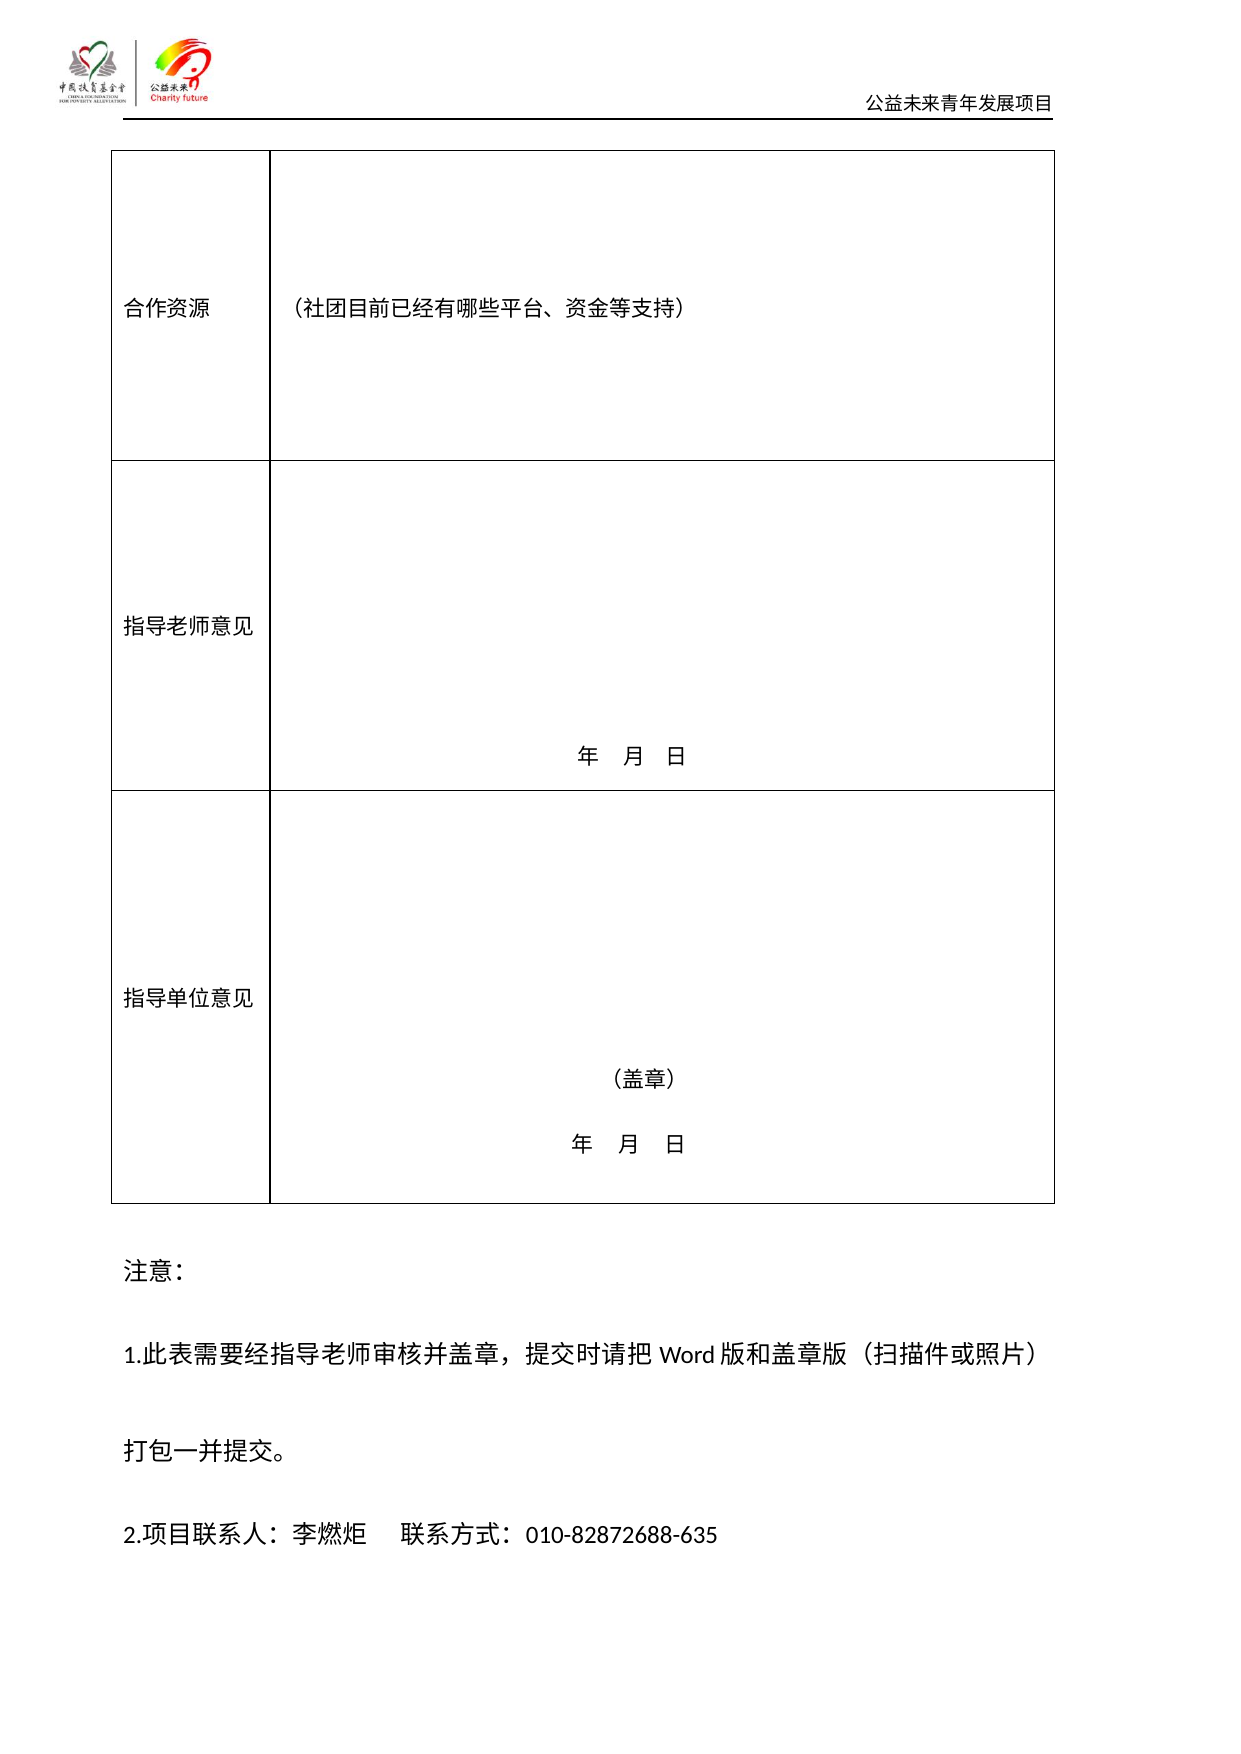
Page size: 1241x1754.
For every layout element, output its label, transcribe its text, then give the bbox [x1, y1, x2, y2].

picture [35, 0, 228, 137]
table_cell 合作资源 [112, 151, 269, 460]
table_cell 指导单位意见 [112, 791, 269, 1203]
table_cell 年 月 日 [271, 461, 1054, 790]
text 2.项目联系人：李燃炬 联系方式：010-82872688-635 [123, 1501, 1053, 1566]
table_cell 指导老师意见 [112, 461, 269, 790]
text 注意： [123, 1237, 1053, 1302]
table_cell （盖章） 年 月 日 [271, 791, 1054, 1203]
table_cell （社团目前已经有哪些平台、资金等支持） [271, 151, 1054, 460]
text 1.此表需要经指导老师审核并盖章，提交时请把Word版和盖章版（扫描件或照片）打包一并提交。 [123, 1320, 1053, 1482]
